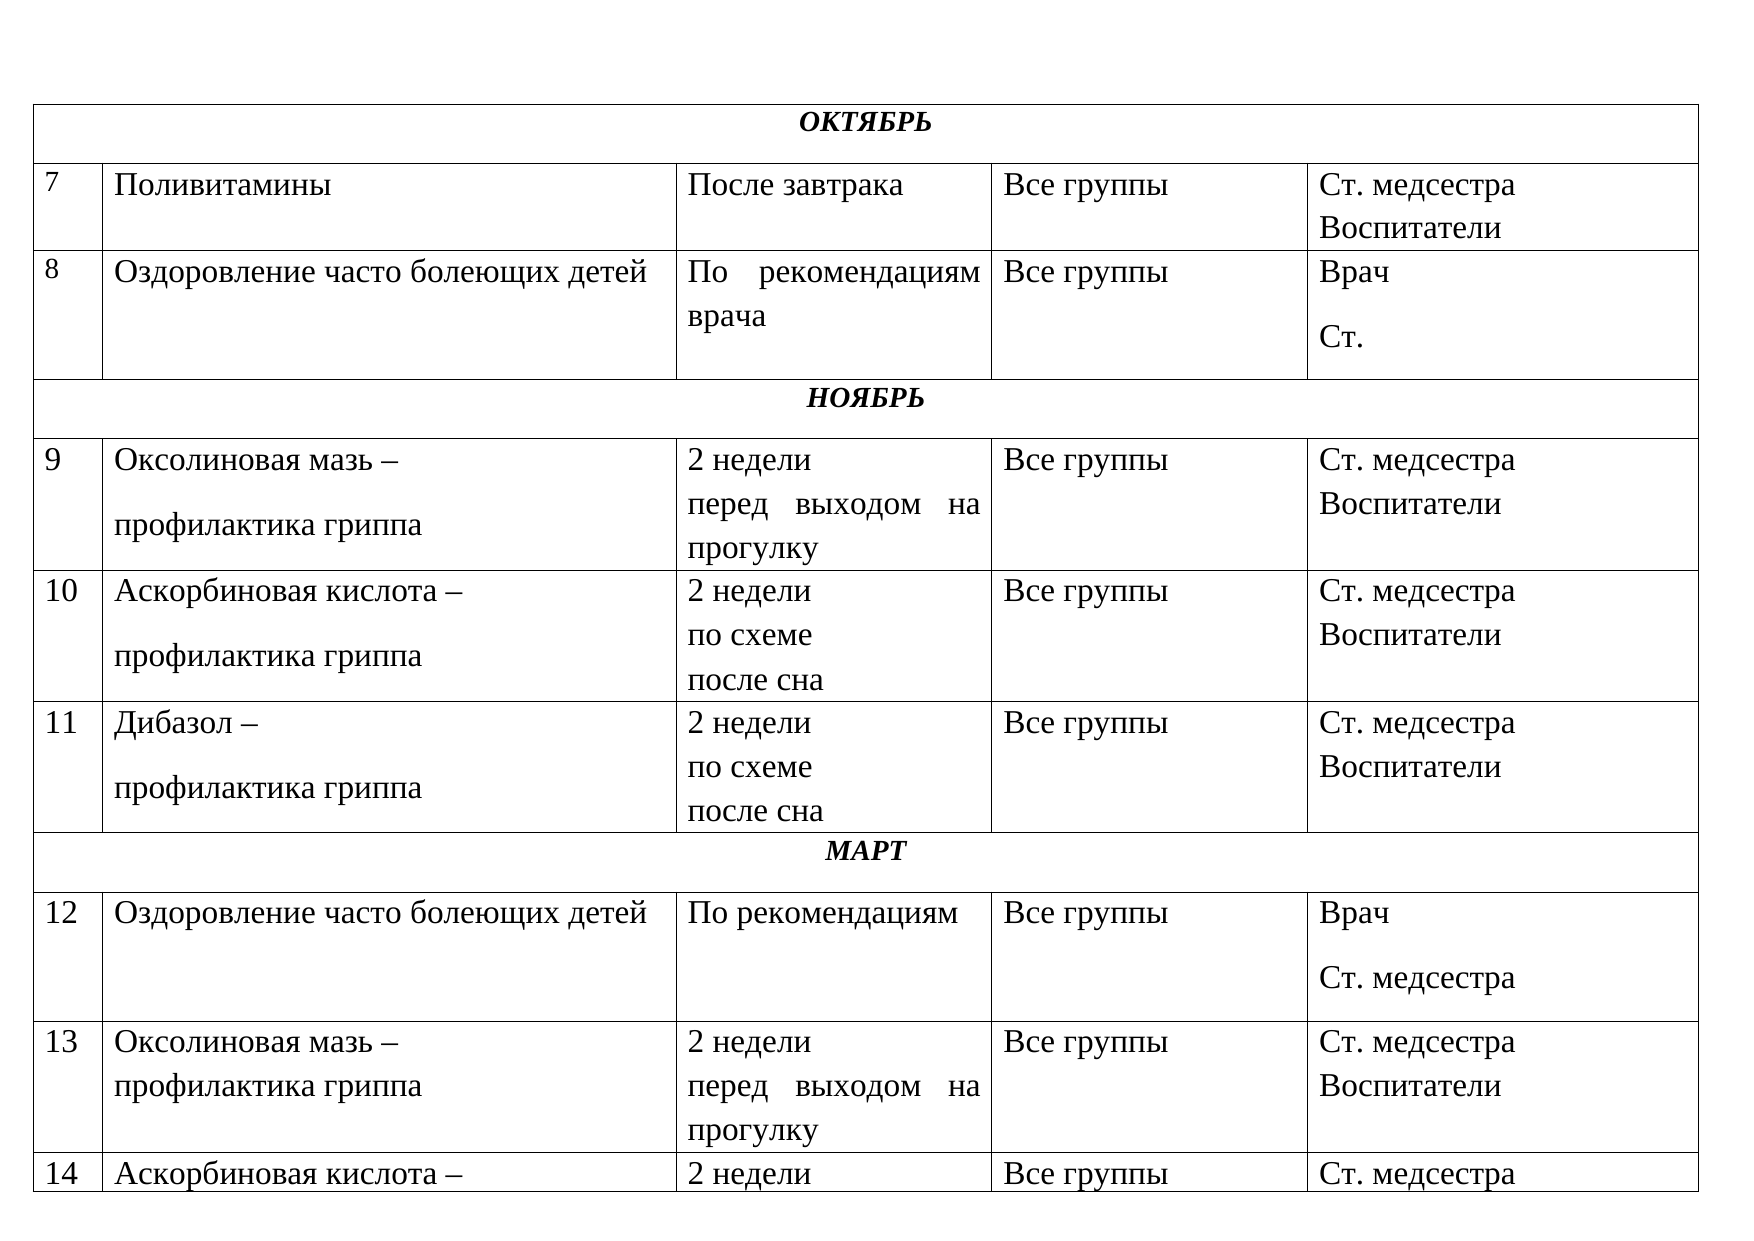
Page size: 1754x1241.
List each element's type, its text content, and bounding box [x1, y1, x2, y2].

table_cell 8 [34, 251, 102, 379]
table_cell 12 [34, 893, 102, 1021]
table_cell Все группы [992, 1022, 1307, 1152]
table_cell Все группы [992, 1153, 1307, 1191]
table_cell Ст. медсестра Воспитатели [1308, 439, 1698, 569]
table_cell НОЯБРЬ [34, 380, 1698, 438]
table_cell Оздоровление часто болеющих детей [103, 251, 676, 379]
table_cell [1308, 1022, 1698, 1152]
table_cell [677, 1153, 991, 1191]
table_cell Ст. медсестра Воспитатели [1308, 164, 1698, 250]
table_cell Поливитамины [103, 164, 676, 250]
table_cell 2 недели по схеме после сна [677, 571, 991, 701]
table_cell Аскорбиновая кислота – профилактика гриппа [103, 571, 676, 701]
table_cell Ст. медсестра Воспитатели [1308, 702, 1698, 832]
table_cell После завтрака [677, 164, 991, 250]
table_cell Все группы [992, 702, 1307, 832]
table_cell ОКТЯБРЬ [34, 105, 1698, 163]
table_cell Все группы [992, 893, 1307, 1021]
table_cell 13 [34, 1022, 102, 1152]
table_cell 10 [34, 571, 102, 701]
table_cell По рекомендациям врача [677, 251, 991, 379]
table_cell Ст. медсестра Воспитатели [1308, 571, 1698, 701]
table_cell Врач Ст. [1308, 251, 1698, 379]
table_cell Врач Ст. медсестра [1308, 893, 1698, 1021]
table_cell Оздоровление часто болеющих детей [103, 893, 676, 1021]
table_cell По рекомендациям [677, 893, 991, 1021]
table_cell 7 [34, 164, 102, 250]
table_cell Оксолиновая мазь – профилактика гриппа [103, 1022, 676, 1152]
table_cell 9 [34, 439, 102, 569]
table_cell Все группы [992, 439, 1307, 569]
table_cell 11 [34, 702, 102, 832]
table_cell 14 [34, 1153, 102, 1191]
table_cell Все группы [992, 164, 1307, 250]
table_cell Все группы [992, 251, 1307, 379]
table_cell Оксолиновая мазь – профилактика гриппа [103, 439, 676, 569]
table_cell МАРТ [34, 833, 1698, 892]
table_cell Все группы [992, 571, 1307, 701]
table_cell 2 недели перед выходом на прогулку [677, 1022, 991, 1152]
table_cell 2 недели перед выходом на прогулку [677, 439, 991, 569]
table_cell 2 недели по схеме после сна [677, 702, 991, 832]
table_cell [103, 1153, 676, 1191]
table_cell Дибазол – профилактика гриппа [103, 702, 676, 832]
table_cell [1308, 1153, 1698, 1191]
